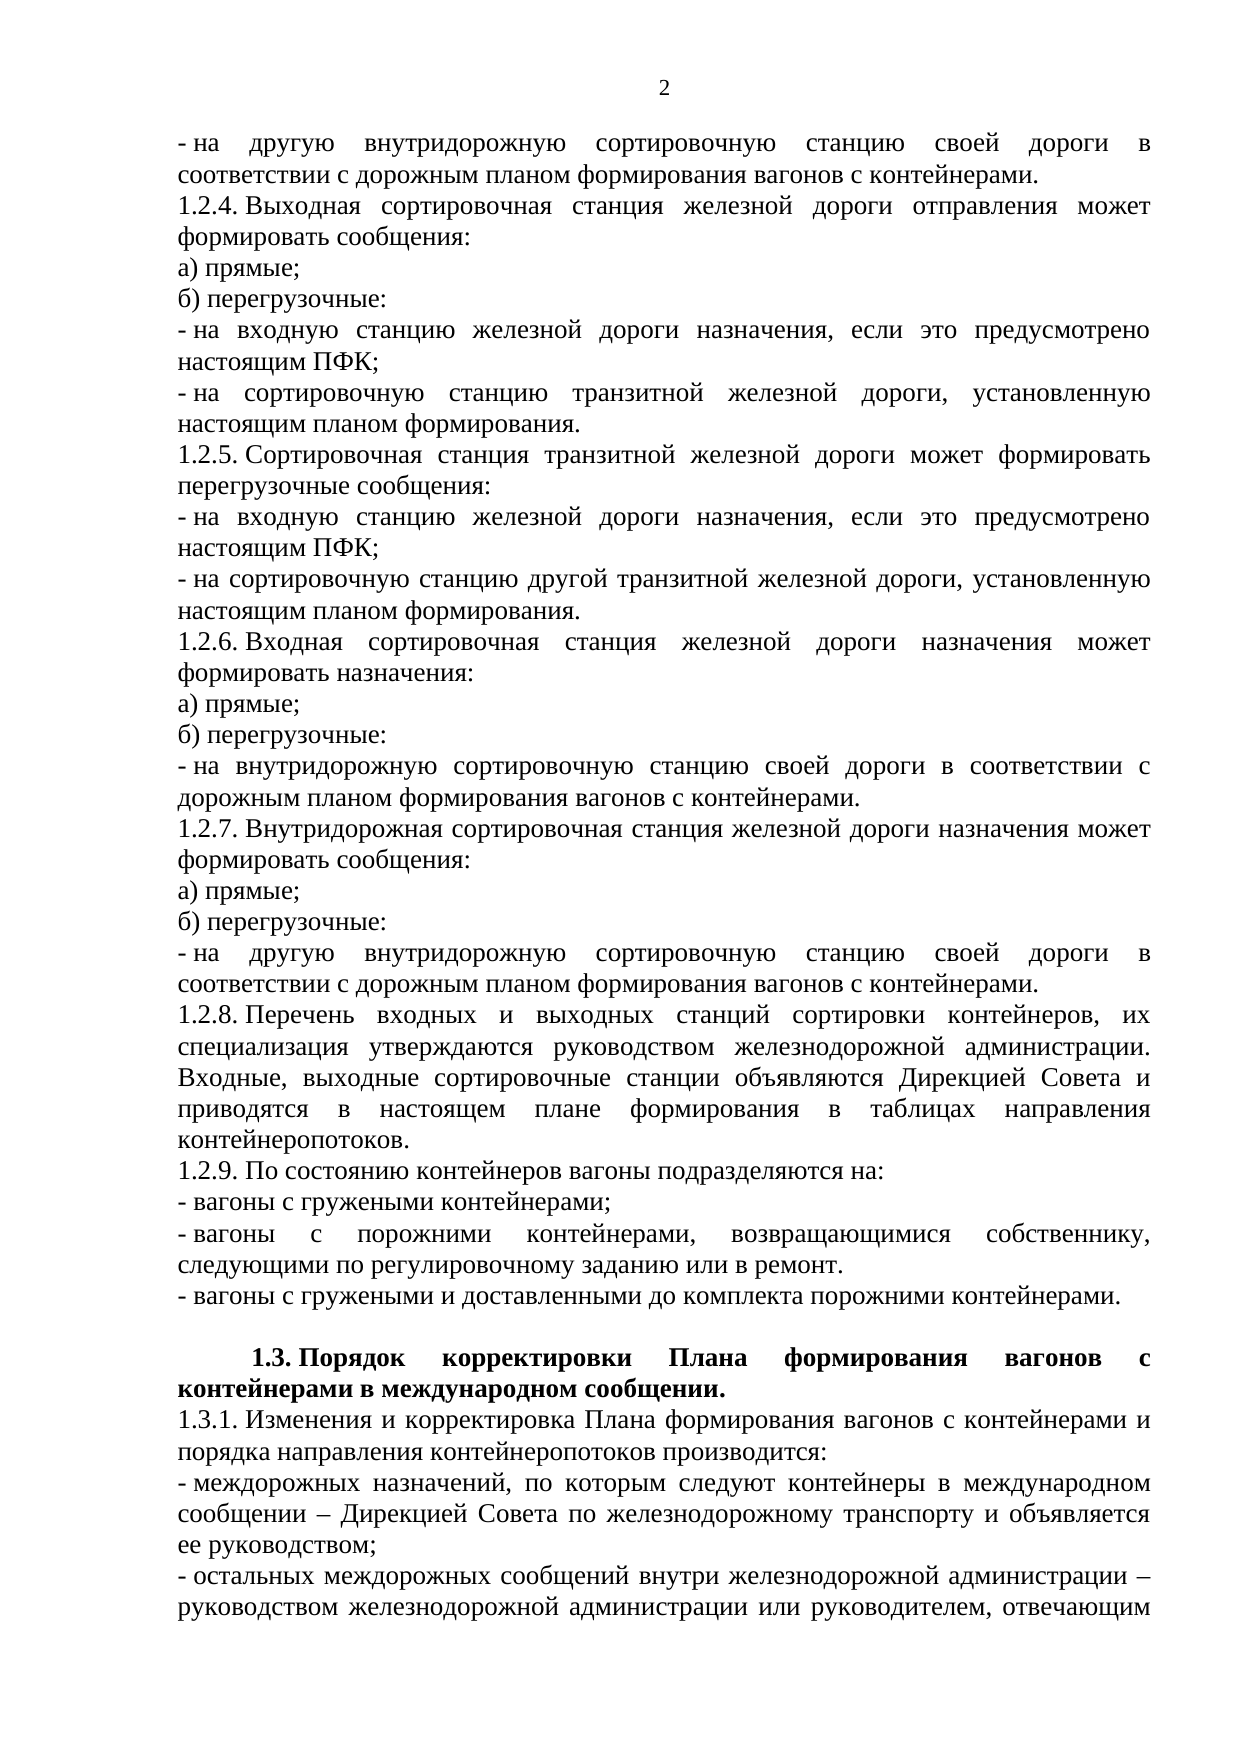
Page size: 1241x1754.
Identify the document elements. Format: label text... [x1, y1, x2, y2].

text б) перегрузочные: [177, 718, 1152, 749]
text - на внутридорожную сортировочную станцию своей дороги в соответствии с дорожным планом формирования вагонов с контейнерами. [177, 749, 1152, 812]
text - на сортировочную станцию другой транзитной железной дороги, установленную настоящим планом формирования. [177, 563, 1152, 625]
text - на сортировочную станцию транзитной железной дороги, установленную настоящим планом формирования. [177, 376, 1152, 438]
text 1.3. Порядок корректировки Плана формирования вагонов с контейнерами в международном сообщении. [177, 1341, 1152, 1403]
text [177, 1559, 1152, 1622]
text - вагоны с порожними контейнерами, возвращающимися собственнику, следующими по регулировочному заданию или в ремонт. [177, 1217, 1152, 1279]
text - на входную станцию железной дороги назначения, если это предусмотрено настоящим ПФК; [177, 500, 1152, 563]
text - междорожных назначений, по которым следуют контейнеры в международном сообщении – Дирекцией Совета по железнодорожному транспорту и объявляется ее руководством; [177, 1466, 1152, 1559]
text 1.2.5. Сортировочная станция транзитной железной дороги может формировать перегрузочные сообщения: [177, 438, 1152, 500]
text - на другую внутридорожную сортировочную станцию своей дороги в соответствии с дорожным планом формирования вагонов с контейнерами. [177, 936, 1152, 999]
text - вагоны с гружеными контейнерами; [177, 1186, 1152, 1217]
text б) перегрузочные: [177, 905, 1152, 936]
text 1.2.7. Внутридорожная сортировочная станция железной дороги назначения может формировать сообщения: [177, 812, 1152, 874]
text а) прямые; [177, 874, 1152, 905]
text 1.2.4. Выходная сортировочная станция железной дороги отправления может формировать сообщения: [177, 189, 1152, 251]
text 1.3.1. Изменения и корректировка Плана формирования вагонов с контейнерами и порядка направления контейнеропотоков производится: [177, 1403, 1152, 1466]
text б) перегрузочные: [177, 282, 1152, 313]
text а) прямые; [177, 687, 1152, 718]
text - вагоны с гружеными и доставленными до комплекта порожними контейнерами. [177, 1279, 1152, 1310]
text 1.2.9. По состоянию контейнеров вагоны подразделяются на: [177, 1154, 1152, 1186]
text - на входную станцию железной дороги назначения, если это предусмотрено настоящим ПФК; [177, 313, 1152, 376]
text а) прямые; [177, 251, 1152, 282]
text - на другую внутридорожную сортировочную станцию своей дороги в соответствии с дорожным планом формирования вагонов с контейнерами. [177, 127, 1152, 189]
text 1.2.6. Входная сортировочная станция железной дороги назначения может формировать назначения: [177, 625, 1152, 687]
text 1.2.8. Перечень входных и выходных станций сортировки контейнеров, их специализация утверждаются руководством железнодорожной администрации. Входные, выходные сортировочные станции объявляются Дирекцией Совета и приводятся в настоящем плане формирования в таблицах направления контейнеропотоков. [177, 999, 1152, 1154]
